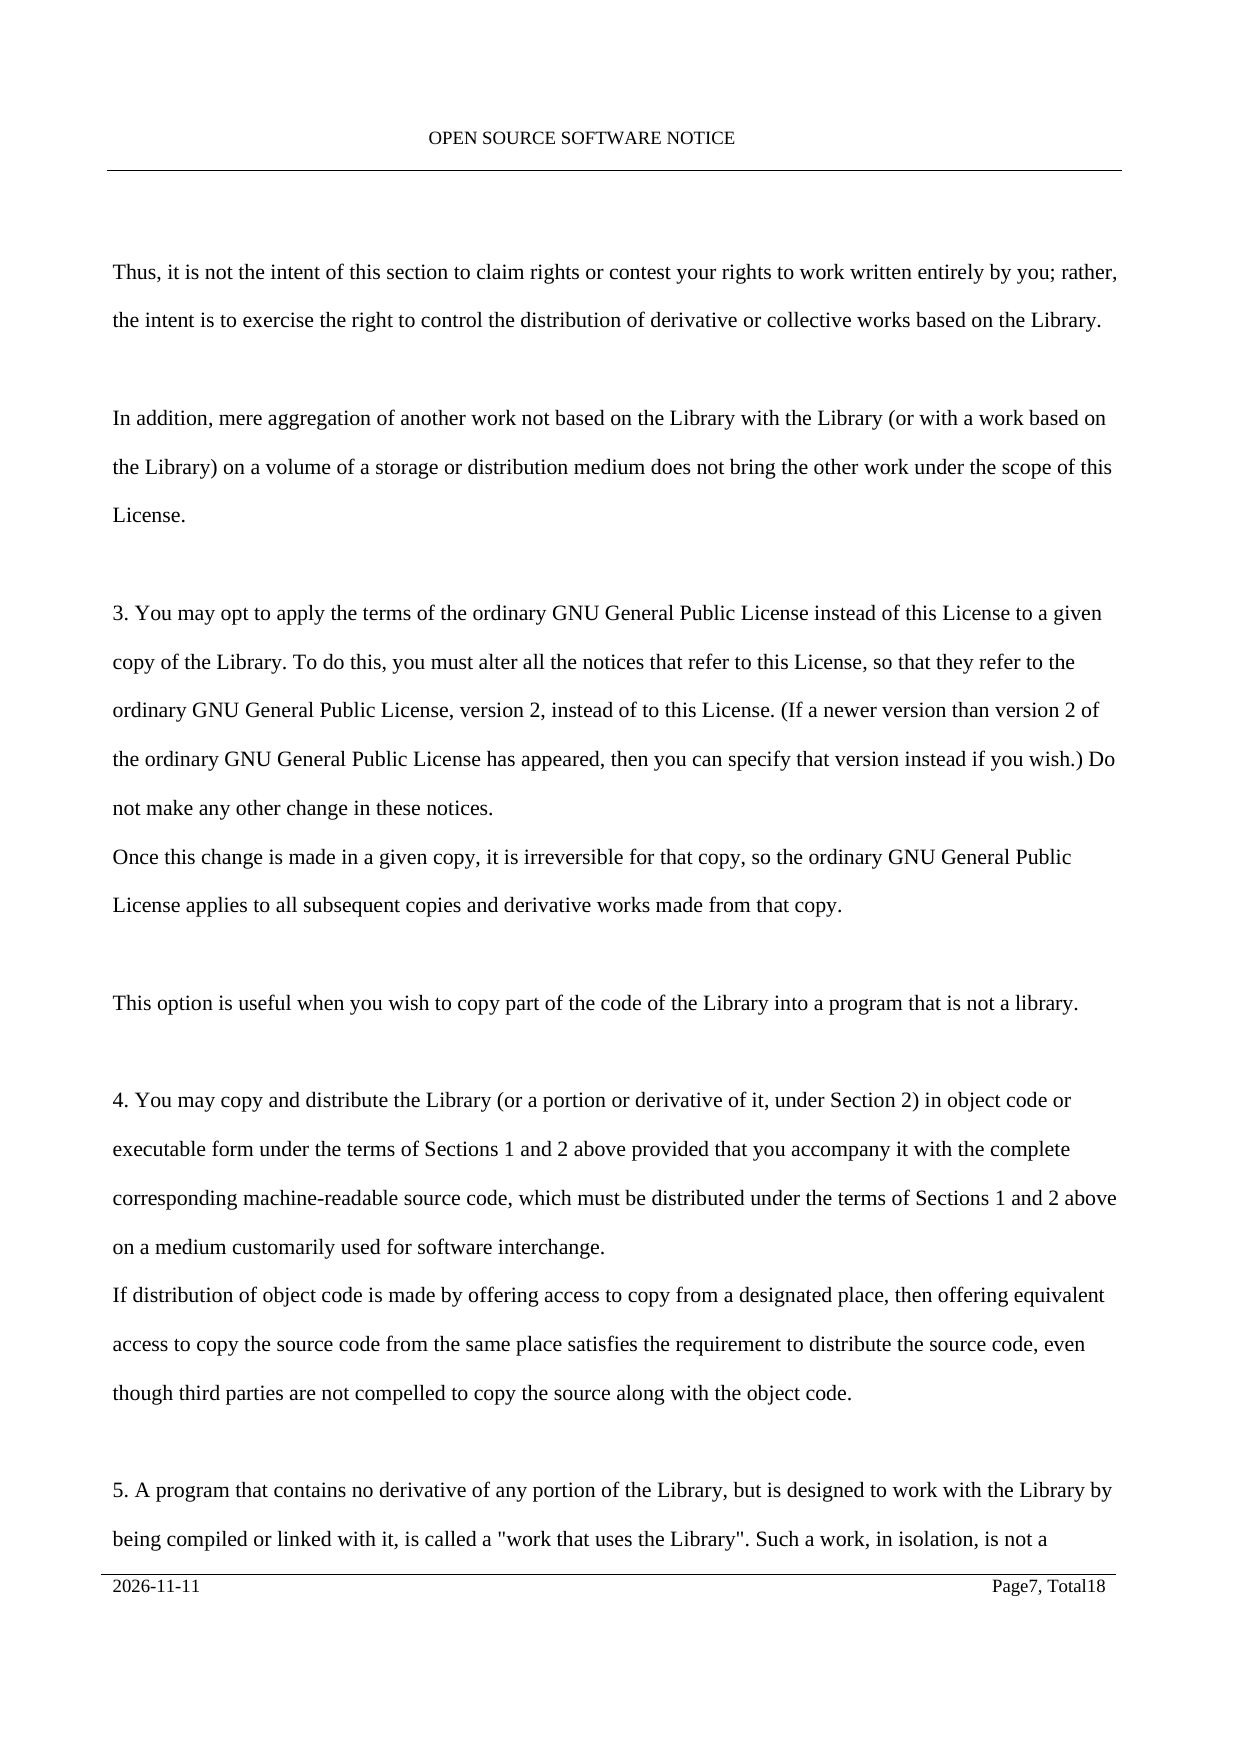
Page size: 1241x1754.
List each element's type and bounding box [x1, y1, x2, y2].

text [112, 206, 1128, 1555]
